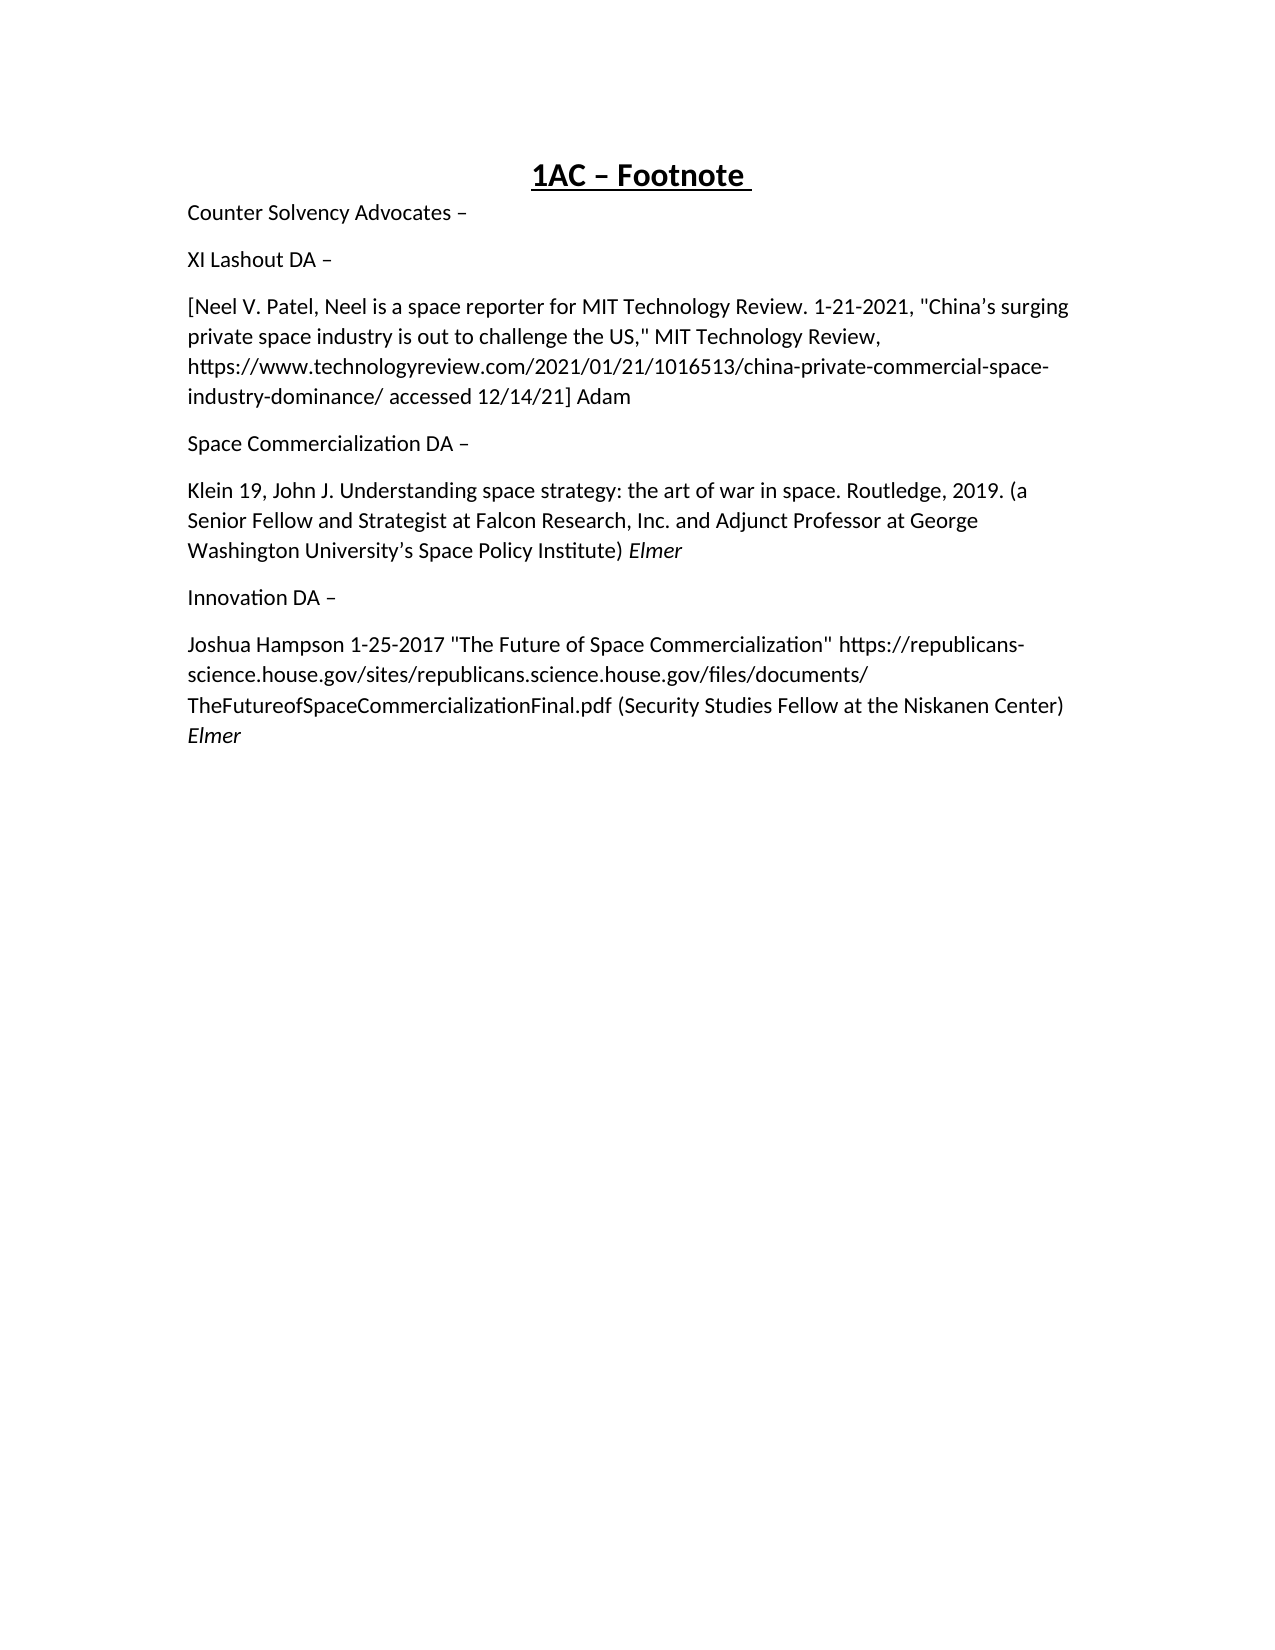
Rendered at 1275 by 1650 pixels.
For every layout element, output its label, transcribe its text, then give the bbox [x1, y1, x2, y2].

subtitle 1AC – Footnote [187, 154, 1087, 195]
text Joshua Hampson 1-25-2017 "The Future of Space Commercialization" https://republicans-science.house.gov/sites/republicans.science.house.gov/files/documents/TheFutureofSpaceCommercializationFinal.pdf (Security Studies Fellow at the Niskanen Center) Elmer [187, 630, 1087, 749]
text XI Lashout DA – [187, 245, 1087, 273]
text Space Commercialization DA – [187, 429, 1087, 457]
text Counter Solvency Advocates – [187, 198, 1087, 226]
text [Neel V. Patel, Neel is a space reporter for MIT Technology Review. 1-21-2021, "China’s surging private space industry is out to challenge the US," MIT Technology Review, https://www.technologyreview.com/2021/01/21/1016513/china-private-commercial-space-industry-dominance/ accessed 12/14/21] Adam [187, 292, 1087, 411]
text Innovation DA – [187, 583, 1087, 612]
text Klein 19, John J. Understanding space strategy: the art of war in space. Routledge, 2019. (a Senior Fellow and Strategist at Falcon Research, Inc. and Adjunct Professor at George Washington University’s Space Policy Institute) Elmer [187, 476, 1087, 565]
